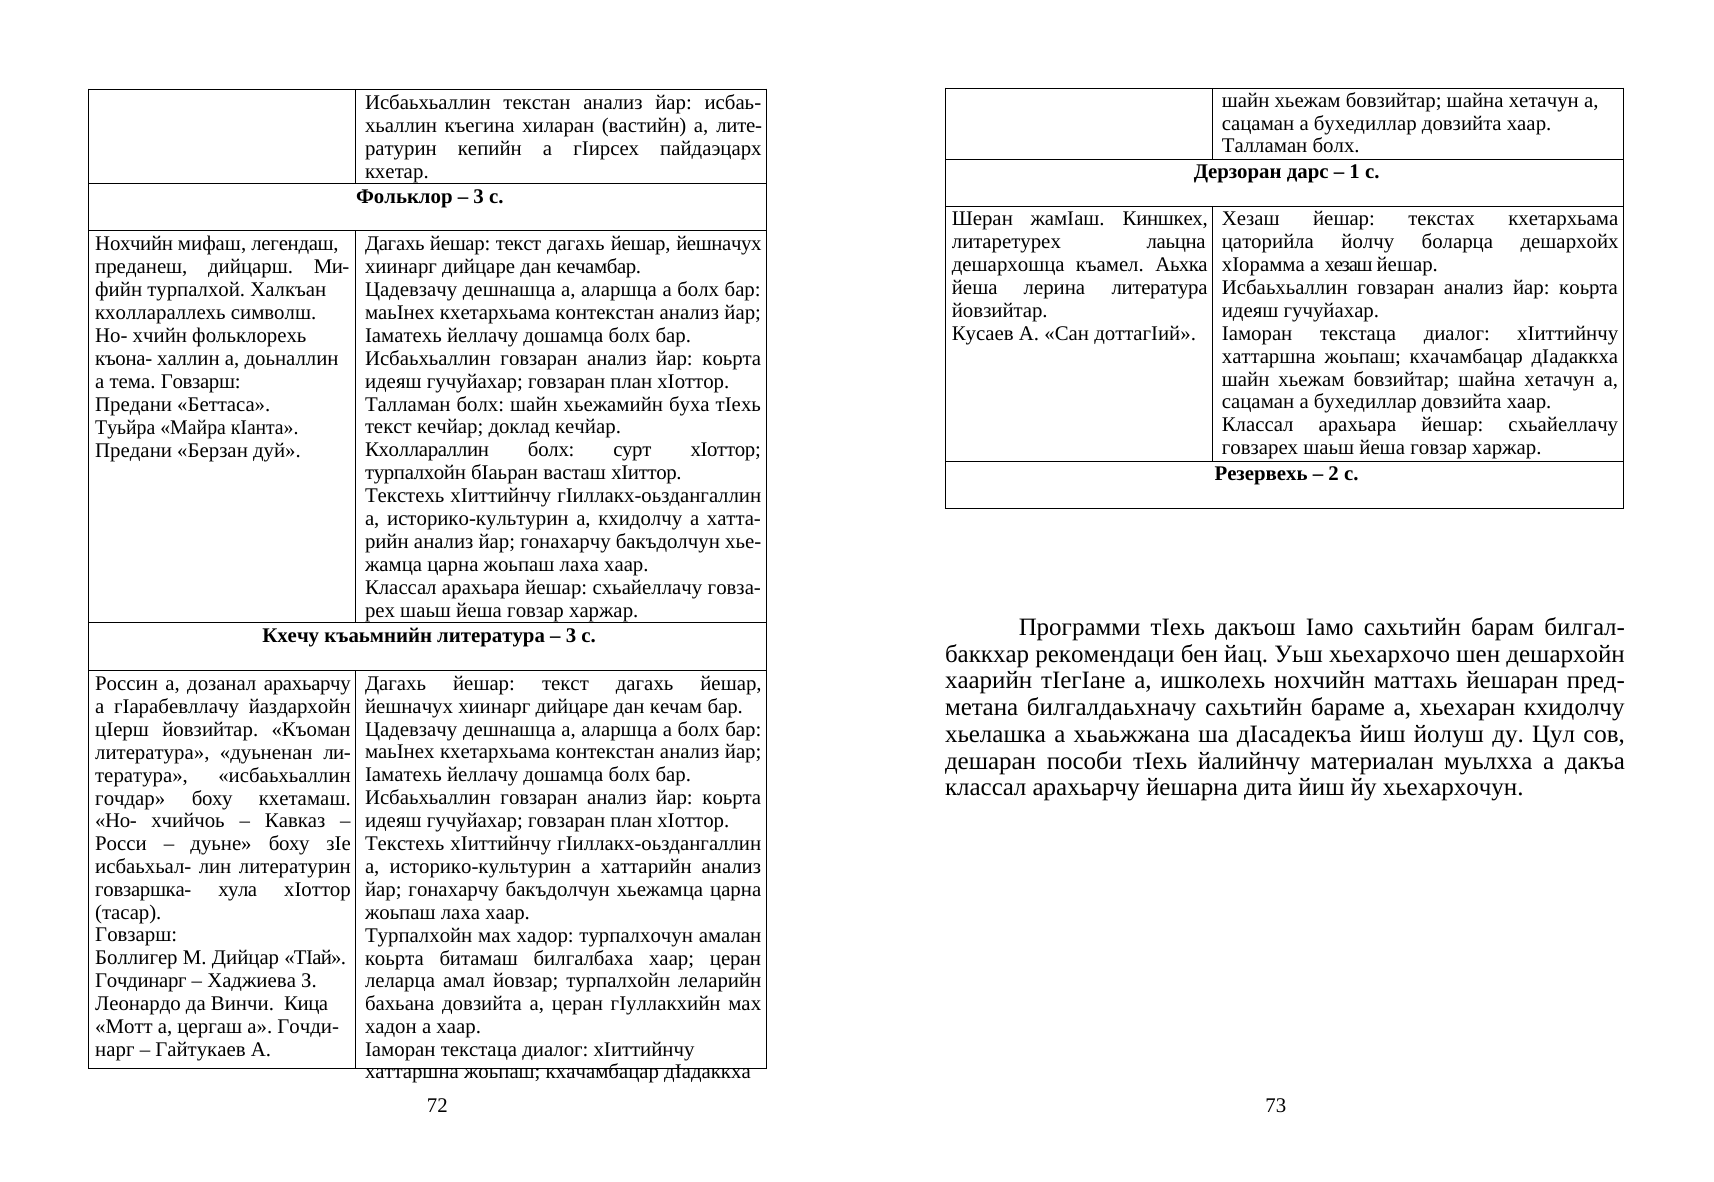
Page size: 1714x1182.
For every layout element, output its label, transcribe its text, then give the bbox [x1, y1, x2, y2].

table_cell Резервехь – 2 с. [946, 462, 1623, 508]
table_cell Дерзоран дарс – 1 с. [946, 160, 1623, 206]
table_header [946, 89, 1212, 158]
table_header шайн хьежам бовзийтар; шайна хетачун а, сацаман а бухедиллар довзийта хаар. Талламан болх. [1213, 89, 1623, 158]
table_cell Хезаш йешар: текстах кхетархьама цаторийла йолчу боларца дешархойх хӀорамма а хезаш йешар. Исбаьхьаллин говзаран анализ йар: коьрта идеяш гучуйахар. Iаморан текстаца диалог: хIиттийнчу хаттаршна жоьпаш; кхачамбацар дIадаккха шайн хьежам бовзийтар; шайна хетачун а, сацаман а бухедиллар довзийта хаар. Классал арахьара йешар: схьайеллачу говзарех шаьш йеша говзар харжар. [1213, 207, 1623, 461]
text Программи тIехь дакъош Iамо сахьтийн барам билгал- баккхар рекомендаци бен йац. Уьш хьехархочо шен дешархойн хаарийн тIегIане а, ишколехь нохчийн маттахь йешаран пред- метана билгалдаьхначу сахьтийн бараме а, хьехаран кхидолчу хьелашка а хьаьжжана ша дIасадекъа йиш йолуш ду. Цул сов, дешаран пособи тIехь йалийнчу материалан муьлхха а дакъа классал арахьарчу йешарна дита йиш йу хьехархочун. [945, 614, 1625, 801]
table_cell Шеран жамIаш. Киншкех, литаретурех лаьцна дешархошца къамел. Аьхка йеша лерина литература йовзийтар. Кусаев А. «Сан доттагӀий». [946, 207, 1212, 461]
